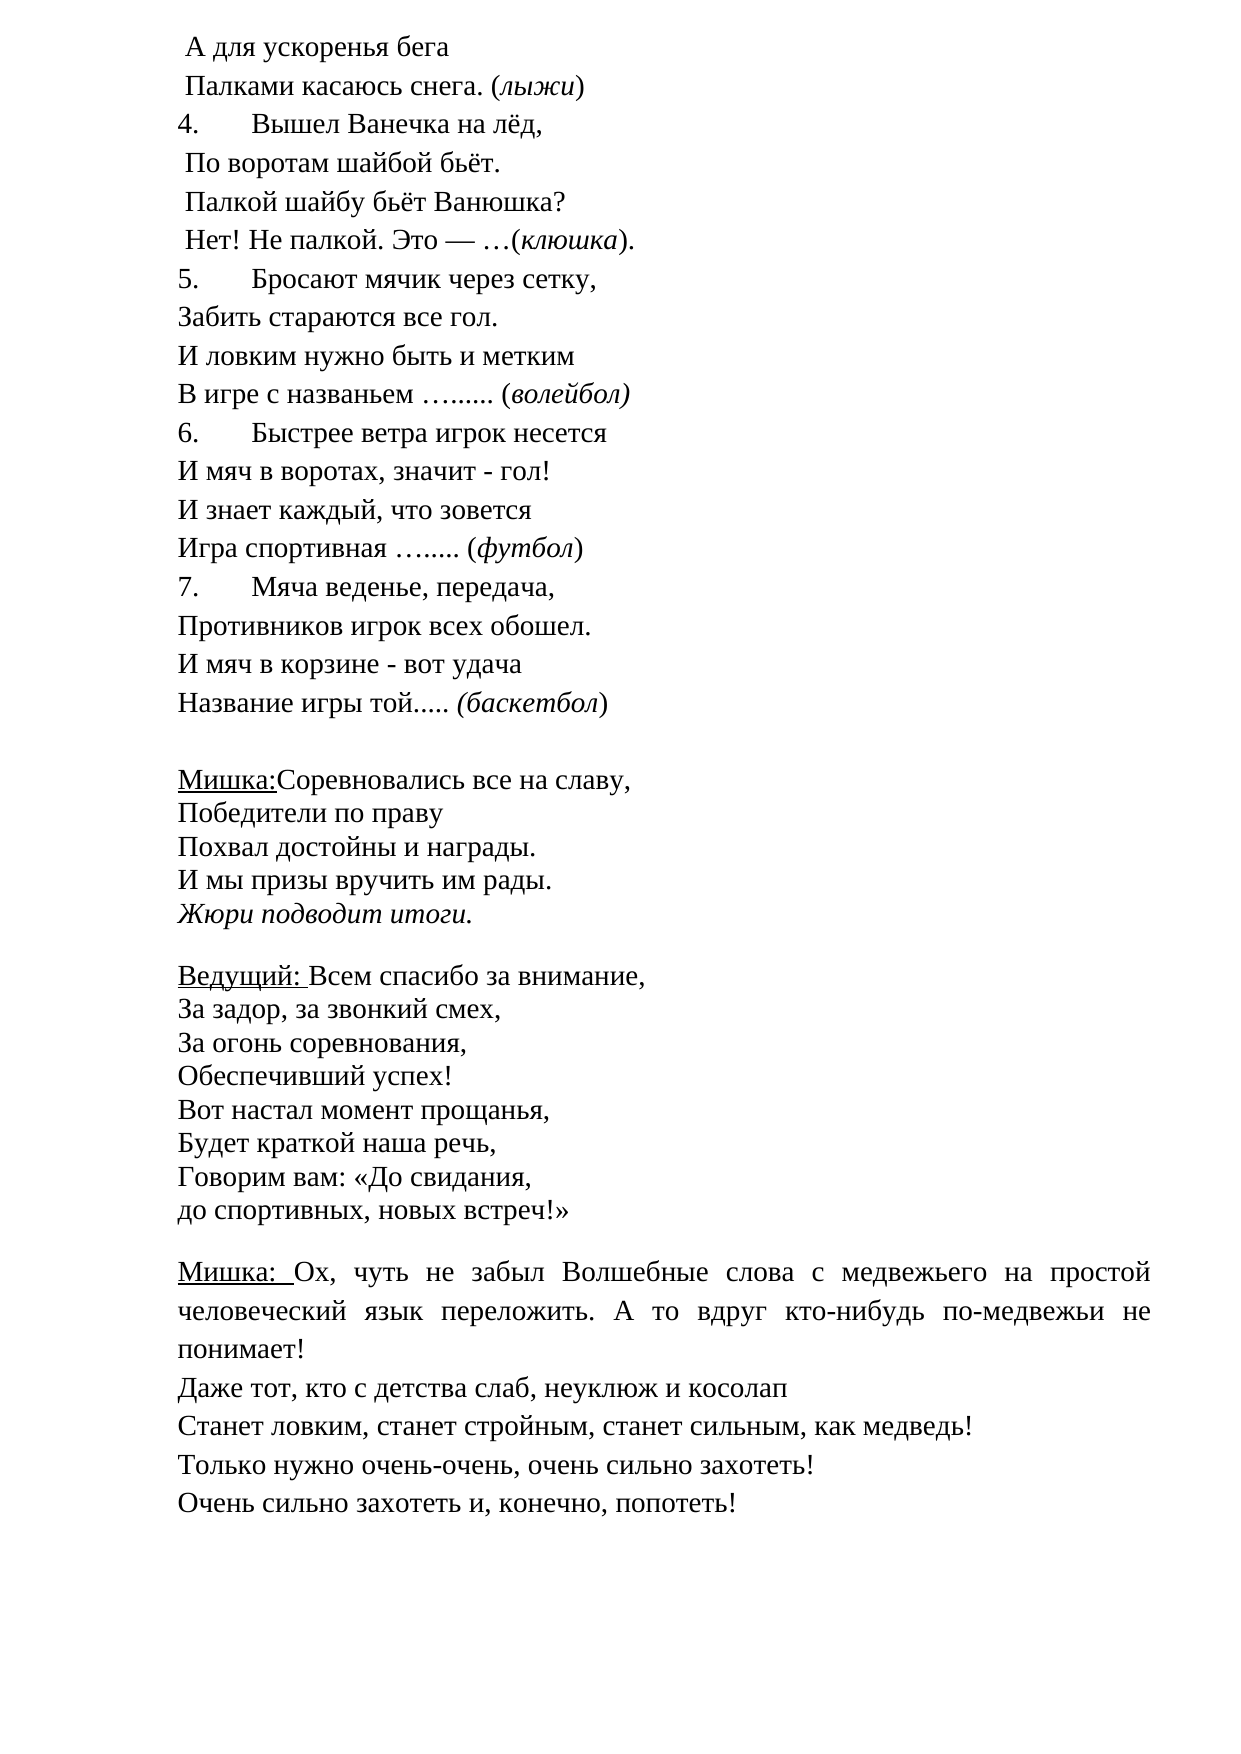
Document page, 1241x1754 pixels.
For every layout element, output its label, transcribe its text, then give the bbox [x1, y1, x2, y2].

list Название игры той..... (баскетбол) [177, 685, 1152, 718]
text Похвал достойны и награды. [177, 829, 1152, 862]
text Вот настал момент прощанья, [177, 1092, 1152, 1125]
list Игра спортивная …..... (футбол) [177, 531, 1152, 564]
text За огонь соревнования, [177, 1025, 1152, 1058]
list В игре с названьем …...... (волейбол) [177, 376, 1152, 410]
list И знает каждый, что зовется [177, 492, 1152, 526]
list Мяча веденье, передача, [177, 569, 1152, 603]
text Говорим вам: «До свидания, [177, 1159, 1152, 1192]
list И мяч в воротах, значит - гол! [177, 453, 1152, 487]
list Очень сильно захотеть и, конечно, попотеть! [177, 1485, 1152, 1519]
list И ловким нужно быть и метким [177, 338, 1152, 371]
list Мишка: Ох, чуть не забыл Волшебные слова с медвежьего на простой человеческий язык переложить. А то вдруг кто-нибудь по-медвежьи не понимает! [177, 1254, 1152, 1365]
list Только нужно очень-очень, очень сильно захотеть! [177, 1447, 1152, 1480]
text Победители по праву [177, 795, 1152, 829]
text Жюри подводит итоги. [177, 896, 1152, 929]
text Ведущий: Всем спасибо за внимание, [177, 958, 1152, 991]
text Мишка:Соревновались все на славу, [177, 762, 1152, 795]
text По воротам шайбой бьёт. [118, 145, 1152, 179]
list Даже тот, кто с детства слаб, неуклюж и косолап [177, 1370, 1152, 1403]
text Нет! Не палкой. Это — …(клюшка). [118, 222, 1152, 256]
list Станет ловким, станет стройным, станет сильным, как медведь! [177, 1408, 1152, 1442]
list Противников игрок всех обошел. [177, 608, 1152, 641]
list Бросают мячик через сетку, [177, 261, 1152, 294]
list Быстрее ветра игрок несется [177, 415, 1152, 448]
text до спортивных, новых встреч!» [177, 1192, 1152, 1226]
list И мяч в корзине - вот удача [177, 646, 1152, 680]
text Будет краткой наша речь, [177, 1125, 1152, 1159]
text Палкой шайбу бьёт Ванюшка? [118, 184, 1152, 217]
text 4. Вышел Ванечка на лёд, [118, 107, 1152, 140]
text Палками касаюсь снега. (лыжи) [118, 68, 1152, 102]
text Обеспечивший успех! [177, 1058, 1152, 1092]
list Забить стараются все гол. [177, 299, 1152, 333]
text А для ускоренья бега [118, 29, 1152, 63]
text За задор, за звонкий смех, [177, 991, 1152, 1025]
text И мы призы вручить им рады. [177, 862, 1152, 896]
